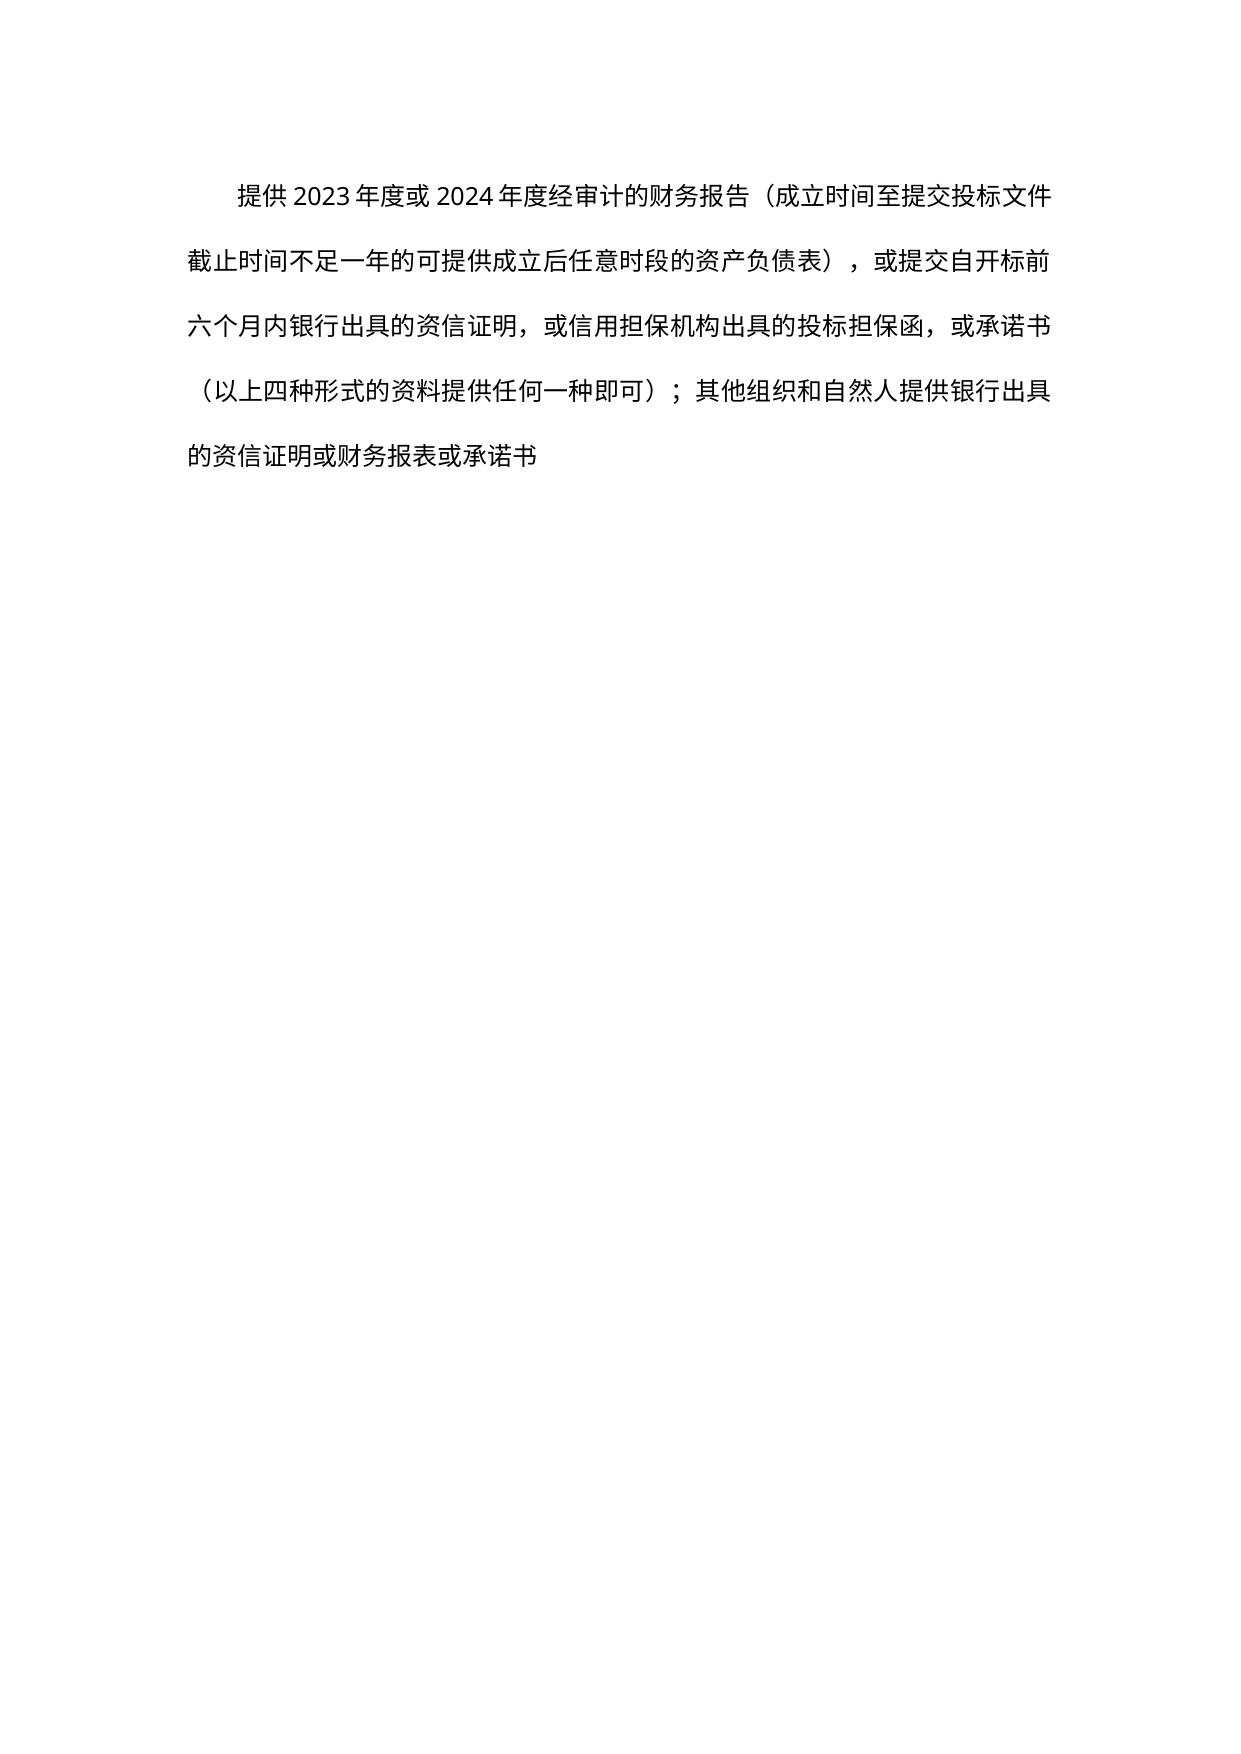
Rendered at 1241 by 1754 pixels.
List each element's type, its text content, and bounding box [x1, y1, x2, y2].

text 提供2023年度或2024年度经审计的财务报告（成立时间至提交投标文件截止时间不足一年的可提供成立后任意时段的资产负债表），或提交自开标前六个月内银行出具的资信证明，或信用担保机构出具的投标担保函，或承诺书（以上四种形式的资料提供任何一种即可）；其他组织和自然人提供银行出具的资信证明或财务报表或承诺书 [187, 162, 1053, 487]
